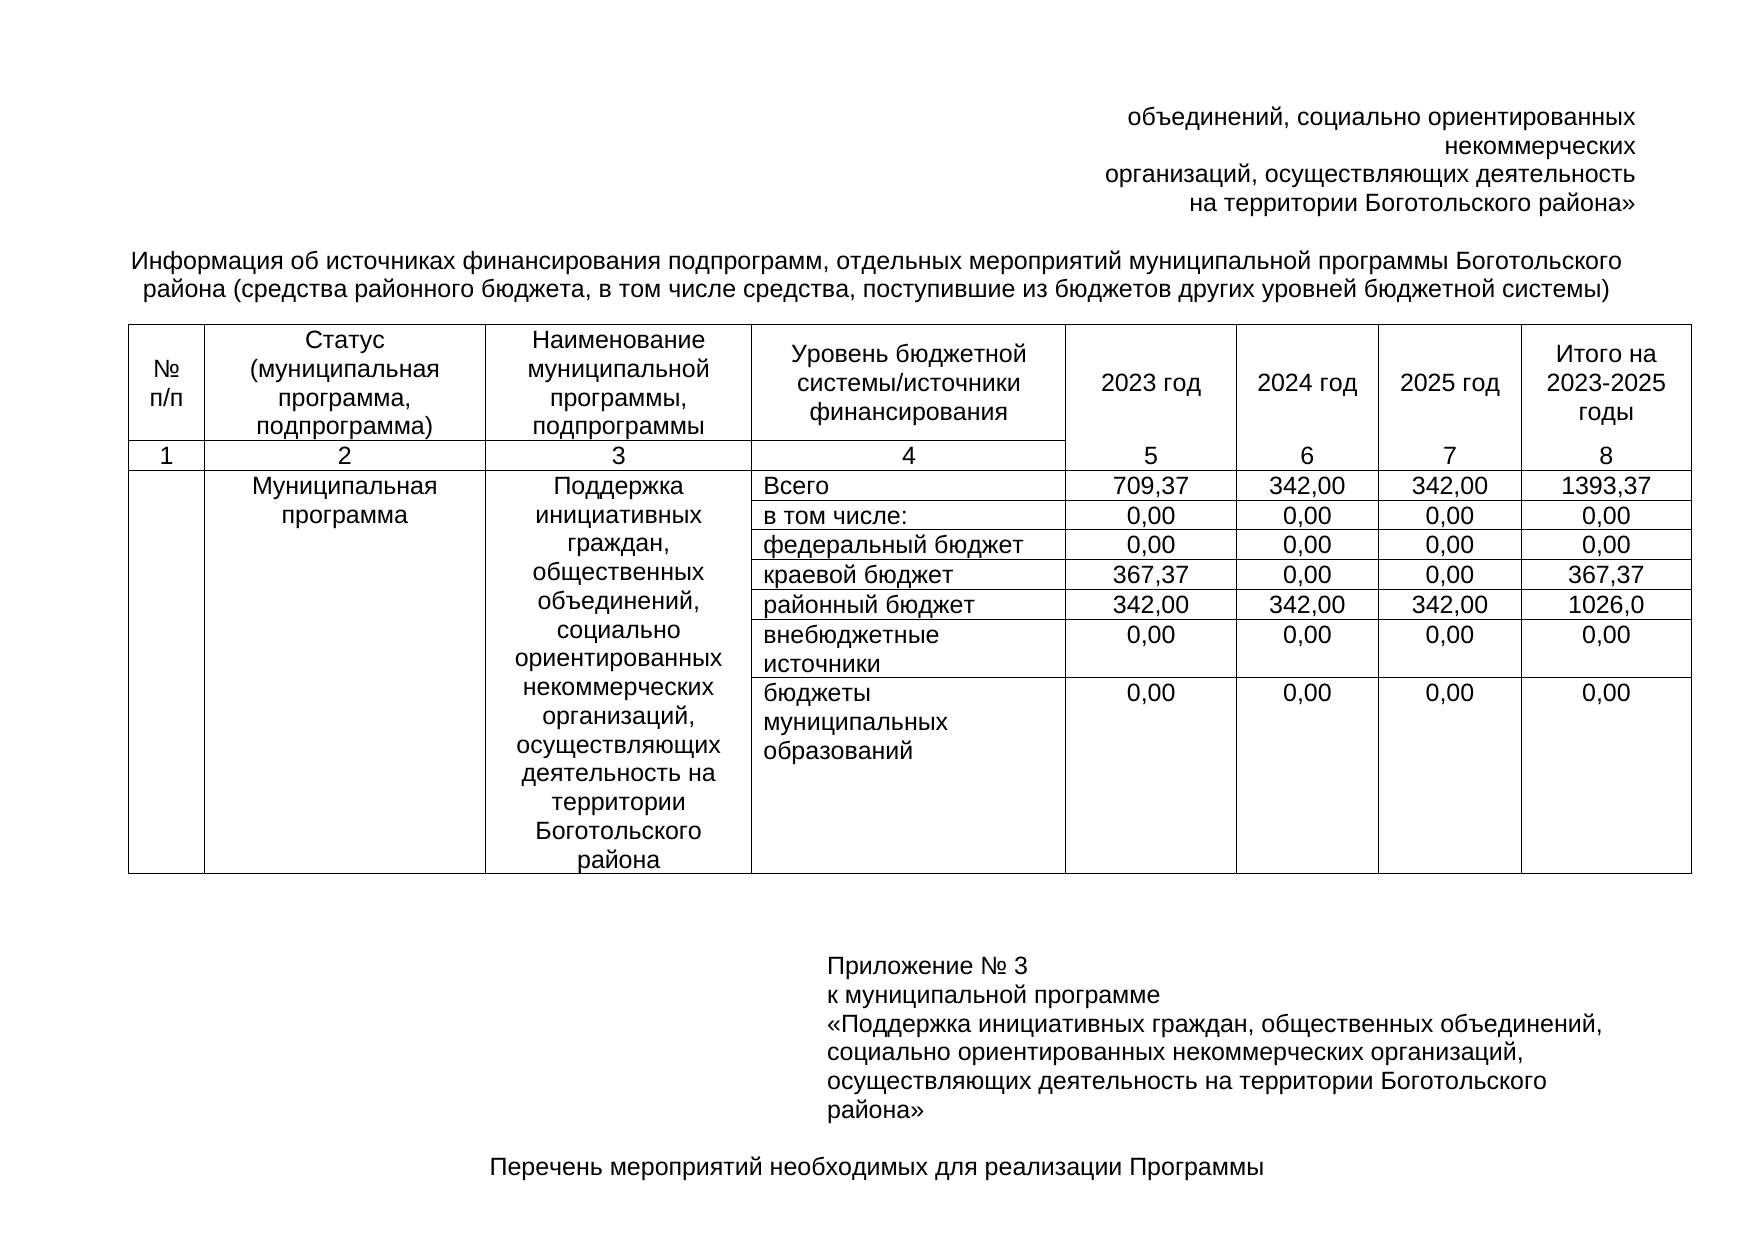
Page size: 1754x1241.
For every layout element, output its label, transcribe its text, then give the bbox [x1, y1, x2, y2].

table_cell 342,00 [1066, 590, 1236, 619]
table_cell 7 [1379, 440, 1521, 470]
table_cell 0,00 [1237, 560, 1378, 589]
table_cell внебюджетные источники [752, 620, 1065, 677]
table_cell 342,00 [1237, 471, 1378, 499]
table_cell 3 [486, 441, 751, 470]
table_cell 367,37 [1522, 560, 1691, 589]
text к муниципальной программе [753, 980, 1636, 1008]
table_cell 0,00 [1066, 501, 1236, 529]
table_header № п/п [129, 325, 204, 440]
text Информация об источниках финансирования подпрограмм, отдельных мероприятий муниципальной программы Боготольского района (средства районного бюджета, в том числе средства, поступившие из бюджетов других уровней бюджетной системы) [118, 246, 1636, 303]
table_cell краевой бюджет [752, 560, 1065, 589]
table_cell 0,00 [1379, 678, 1521, 873]
text организаций, осуществляющих деятельность [118, 159, 1636, 188]
table_cell 0,00 [1066, 620, 1236, 677]
table_cell районный бюджет [752, 590, 1065, 619]
table_header 2024 год [1237, 325, 1378, 440]
table_cell 342,00 [1379, 590, 1521, 619]
table_cell 4 [752, 441, 1065, 470]
table_cell 1393,37 [1522, 471, 1691, 499]
table_cell 1 [129, 441, 204, 470]
table_cell 0,00 [1237, 678, 1378, 873]
table_cell 0,00 [1066, 530, 1236, 559]
table_cell 0,00 [1522, 530, 1691, 559]
table_cell 0,00 [1066, 678, 1236, 873]
table_cell 0,00 [1379, 501, 1521, 529]
text Перечень мероприятий необходимых для реализации Программы [118, 1152, 1636, 1181]
table_header Уровень бюджетной системы/источники финансирования [752, 325, 1065, 440]
table_cell 367,37 [1066, 560, 1236, 589]
table_cell 0,00 [1237, 620, 1378, 677]
table_cell 342,00 [1237, 590, 1378, 619]
table_cell 1026,0 [1522, 590, 1691, 619]
table_header 2023 год [1066, 325, 1236, 440]
table_cell Всего [752, 471, 1065, 499]
table_cell 0,00 [1379, 620, 1521, 677]
table_cell 0,00 [1522, 620, 1691, 677]
table_cell 6 [1237, 440, 1378, 470]
table_cell 2 [205, 441, 485, 470]
table_header Наименование муниципальной программы, подпрограммы [486, 325, 751, 440]
table_cell 0,00 [1237, 530, 1378, 559]
table_cell 8 [1522, 440, 1691, 470]
text Приложение № 3 [827, 951, 1636, 980]
table_cell 0,00 [1237, 501, 1378, 529]
table_cell 342,00 [1379, 471, 1521, 499]
table_header Статус (муниципальная программа, подпрограмма) [205, 325, 485, 440]
table_cell в том числе: [752, 501, 1065, 529]
table_cell 0,00 [1522, 501, 1691, 529]
table_header Итого на 2023-2025 годы [1522, 325, 1691, 440]
table_cell федеральный бюджет [752, 530, 1065, 559]
text объединений, социально ориентированных некоммерческих [999, 102, 1636, 159]
table_cell 0,00 [1379, 530, 1521, 559]
text на территории Боготольского района» [118, 188, 1636, 217]
text «Поддержка инициативных граждан, общественных объединений, социально ориентированных некоммерческих организаций, осуществляющих деятельность на территории Боготольского района» [827, 1008, 1636, 1123]
table_cell 0,00 [1379, 560, 1521, 589]
table_cell 5 [1066, 440, 1236, 470]
table_cell 0,00 [1522, 678, 1691, 873]
table_cell бюджеты муниципальных образований [752, 678, 1065, 873]
table_cell Поддержка инициативных граждан, общественных объединений, социально ориентированных некоммерческих организаций, осуществляющих деятельность на территории Боготольского района [486, 471, 751, 873]
table_cell [129, 471, 204, 873]
table_cell Муниципальная программа [205, 471, 485, 873]
table_header 2025 год [1379, 325, 1521, 440]
table_cell 709,37 [1066, 471, 1236, 499]
